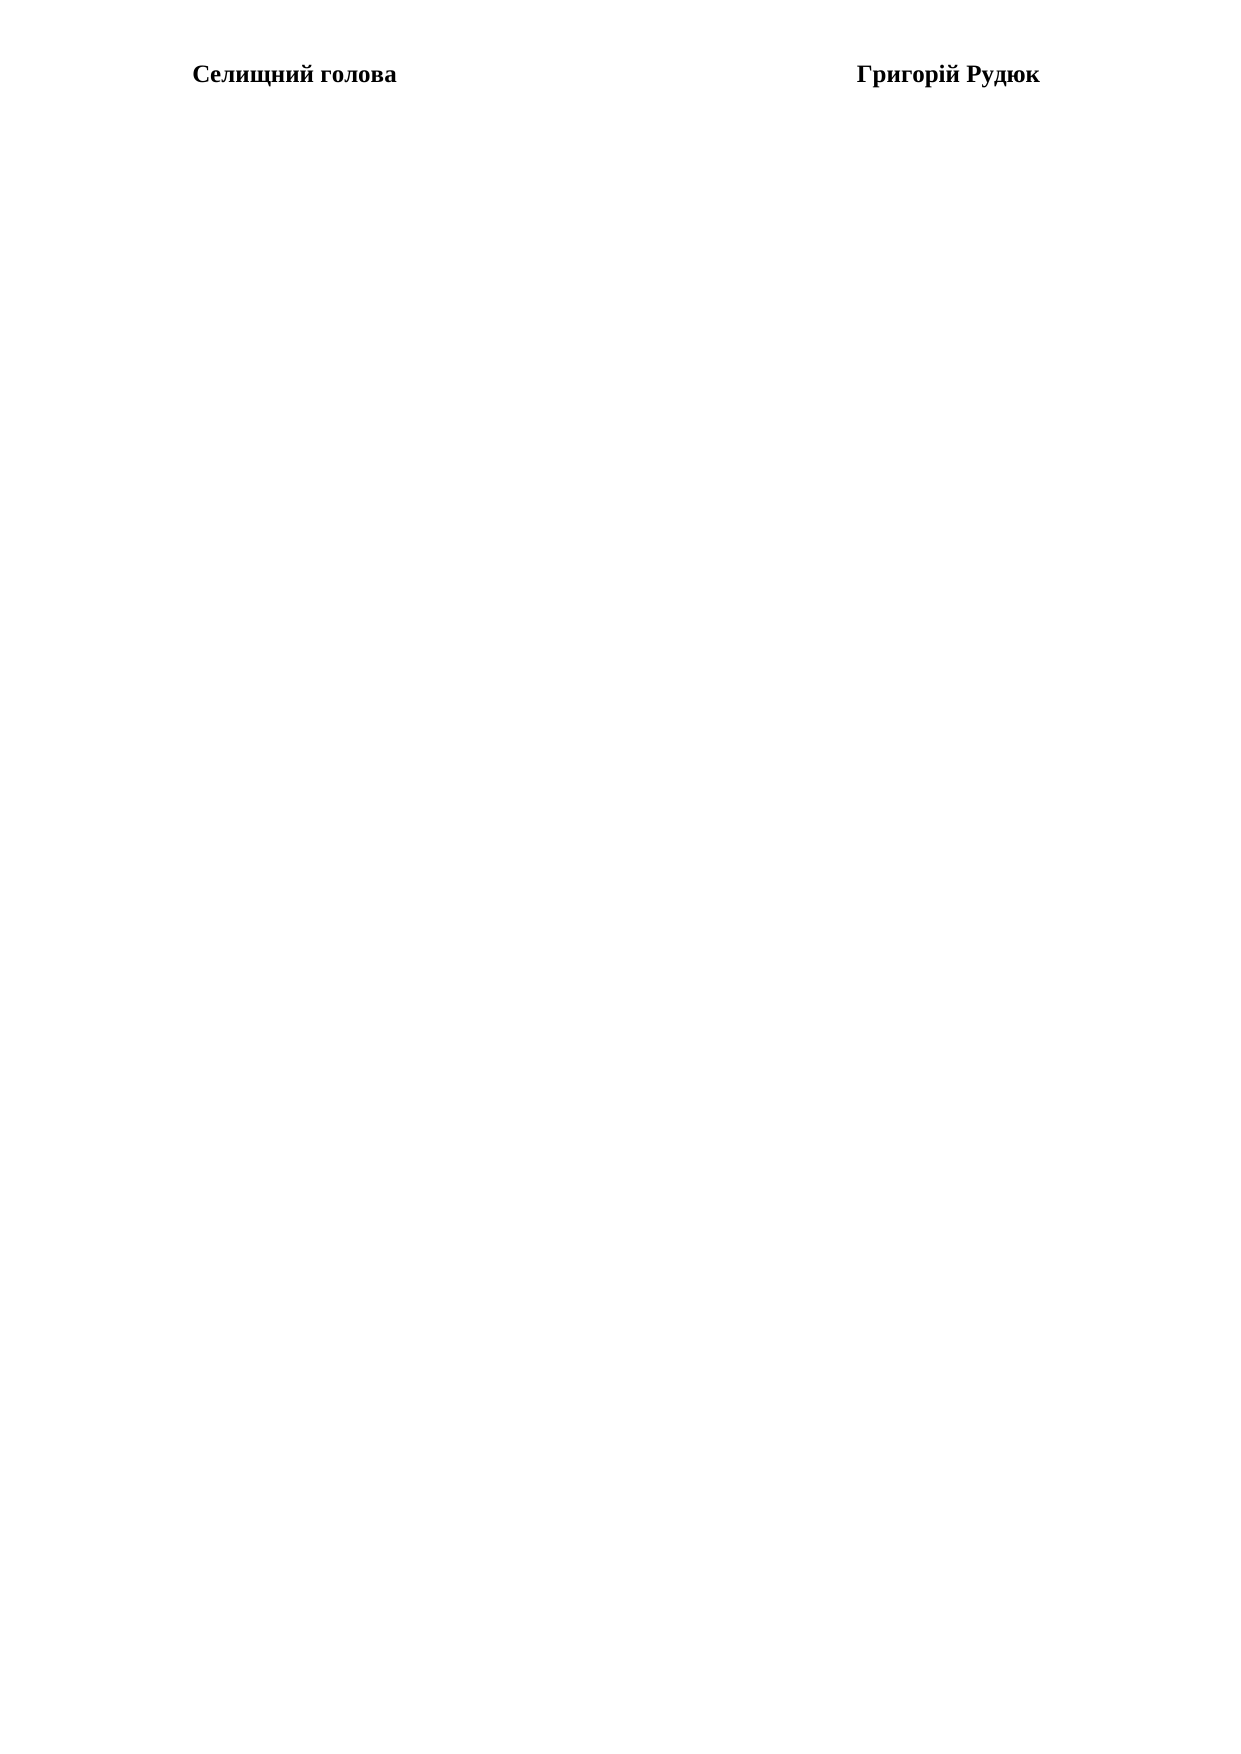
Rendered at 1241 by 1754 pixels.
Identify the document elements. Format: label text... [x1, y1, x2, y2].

text Селищний голова Григорій Рудюк [118, 59, 1181, 88]
